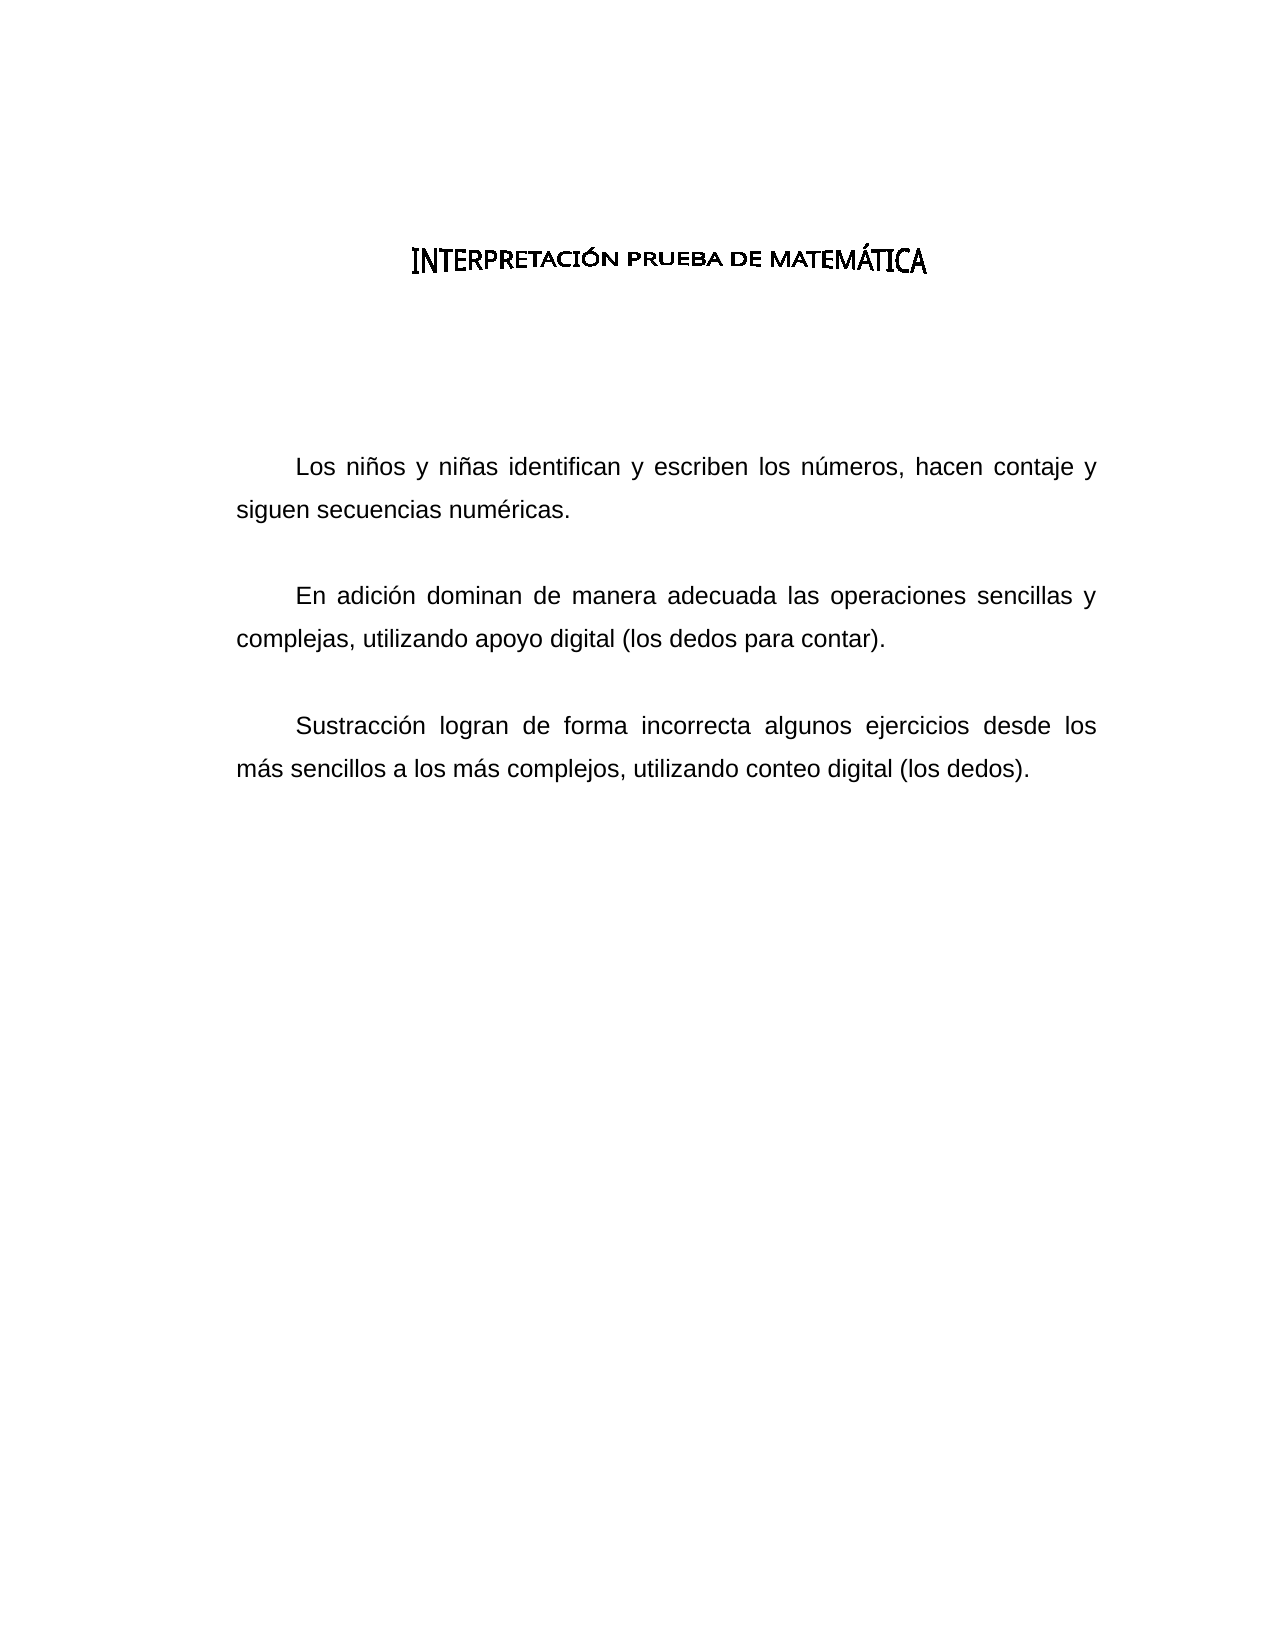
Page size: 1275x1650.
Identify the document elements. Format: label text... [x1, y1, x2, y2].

text En adición dominan de manera adecuada las operaciones sencillas y complejas, utilizando apoyo digital (los dedos para contar). [236, 581, 1098, 653]
text Sustracción logran de forma incorrecta algunos ejercicios desde los más sencillos a los más complejos, utilizando conteo digital (los dedos). [236, 711, 1098, 782]
text Los niños y niñas identifican y escriben los números, hacen contaje y siguen secuencias numéricas. [236, 452, 1098, 524]
